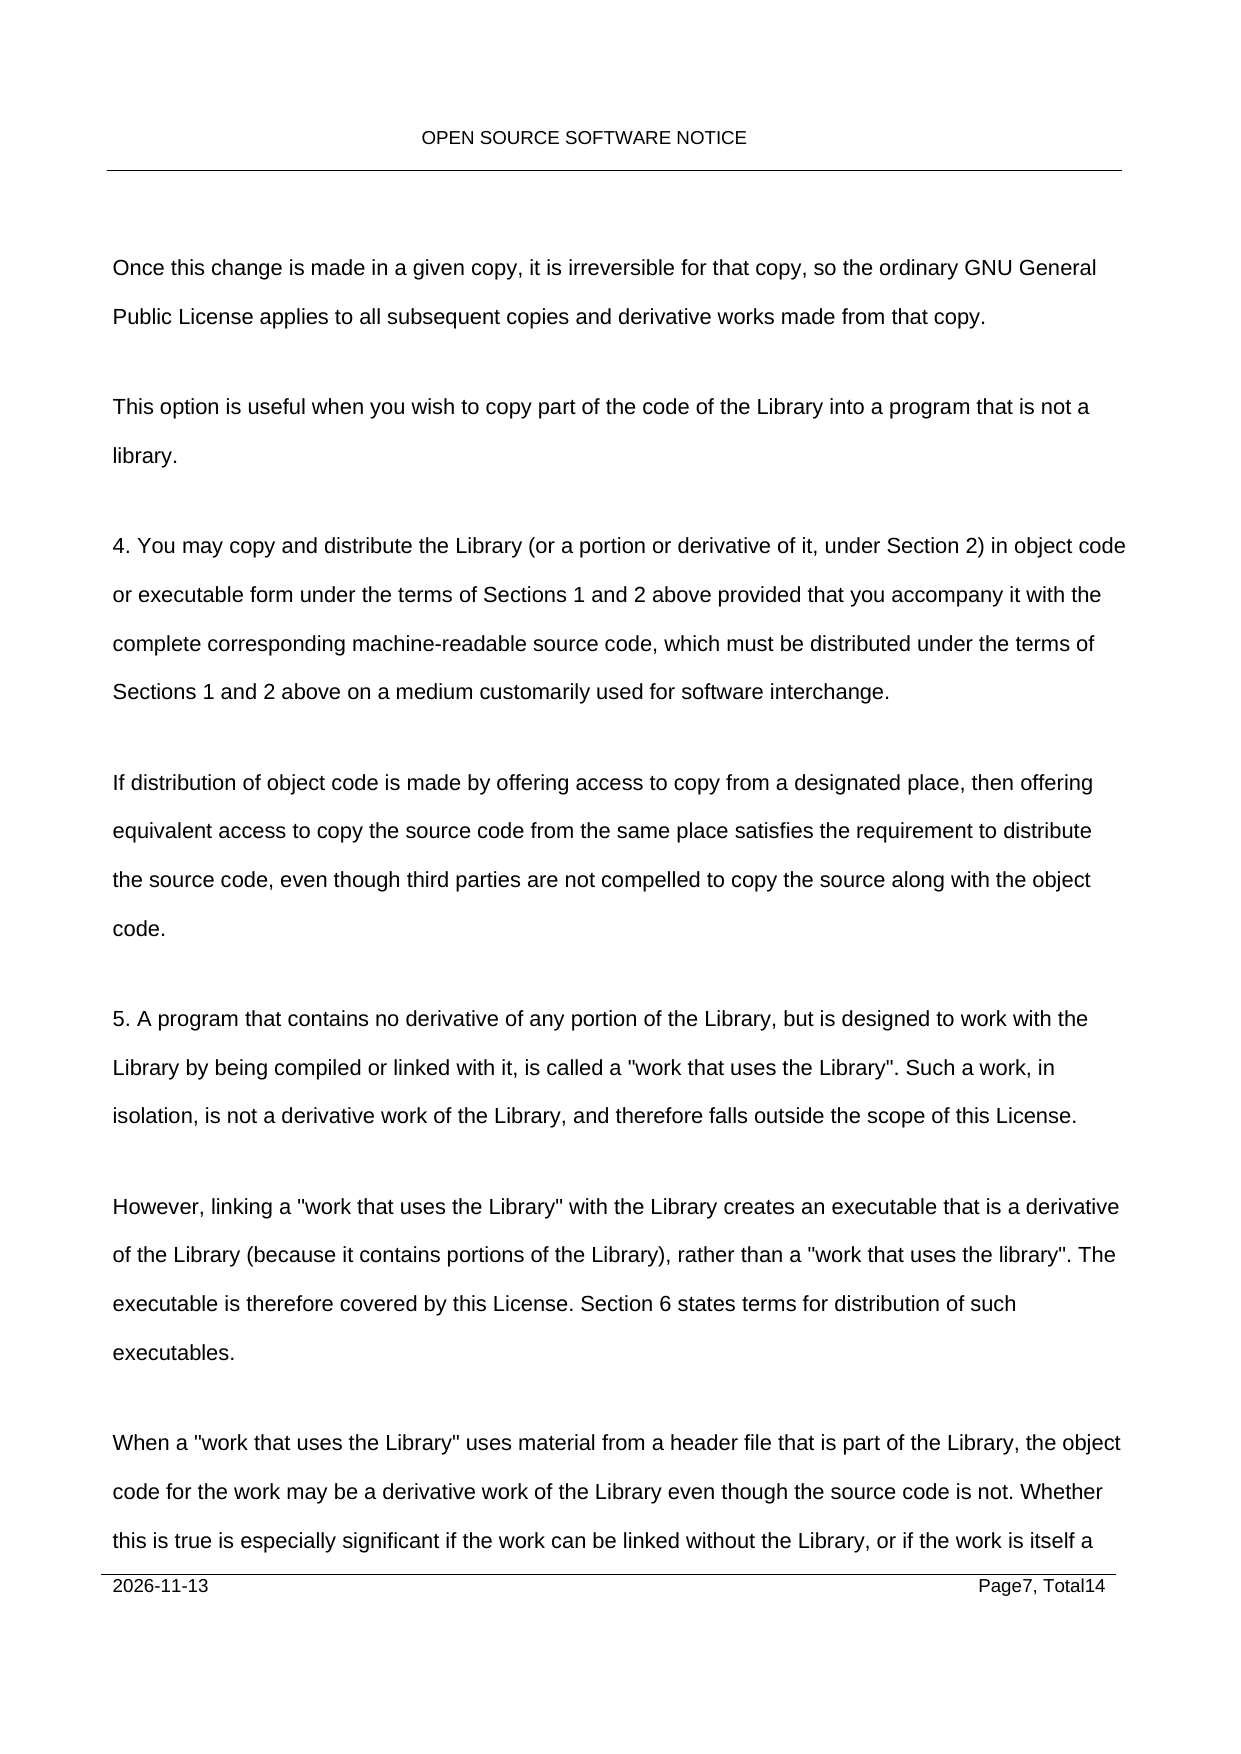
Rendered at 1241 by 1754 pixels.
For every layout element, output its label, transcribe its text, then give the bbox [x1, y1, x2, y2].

text Once this change is made in a given copy, it is irreversible for that copy, so the ordinary GNU General Public License applies to all subsequent copies and derivative works made from that copy. [112, 251, 1128, 333]
text 5. A program that contains no derivative of any portion of the Library, but is designed to work with the Library by being compiled or linked with it, is called a "work that uses the Library". Such a work, in isolation, is not a derivative work of the Library, and therefore falls outside the scope of this License. [112, 1002, 1128, 1132]
text If distribution of object code is made by offering access to copy from a designated place, then offering equivalent access to copy the source code from the same place satisfies the requirement to distribute the source code, even though third parties are not compelled to copy the source along with the object code. [112, 766, 1128, 944]
text However, linking a "work that uses the Library" with the Library creates an executable that is a derivative of the Library (because it contains portions of the Library), rather than a "work that uses the library". The executable is therefore covered by this License. Section 6 states terms for distribution of such executables. [112, 1190, 1128, 1369]
text This option is useful when you wish to copy part of the code of the Library into a program that is not a library. [112, 390, 1128, 472]
text 4. You may copy and distribute the Library (or a portion or derivative of it, under Section 2) in object code or executable form under the terms of Sections 1 and 2 above provided that you accompany it with the complete corresponding machine-readable source code, which must be distributed under the terms of Sections 1 and 2 above on a medium customarily used for software interchange. [112, 529, 1128, 708]
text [112, 1426, 1128, 1556]
